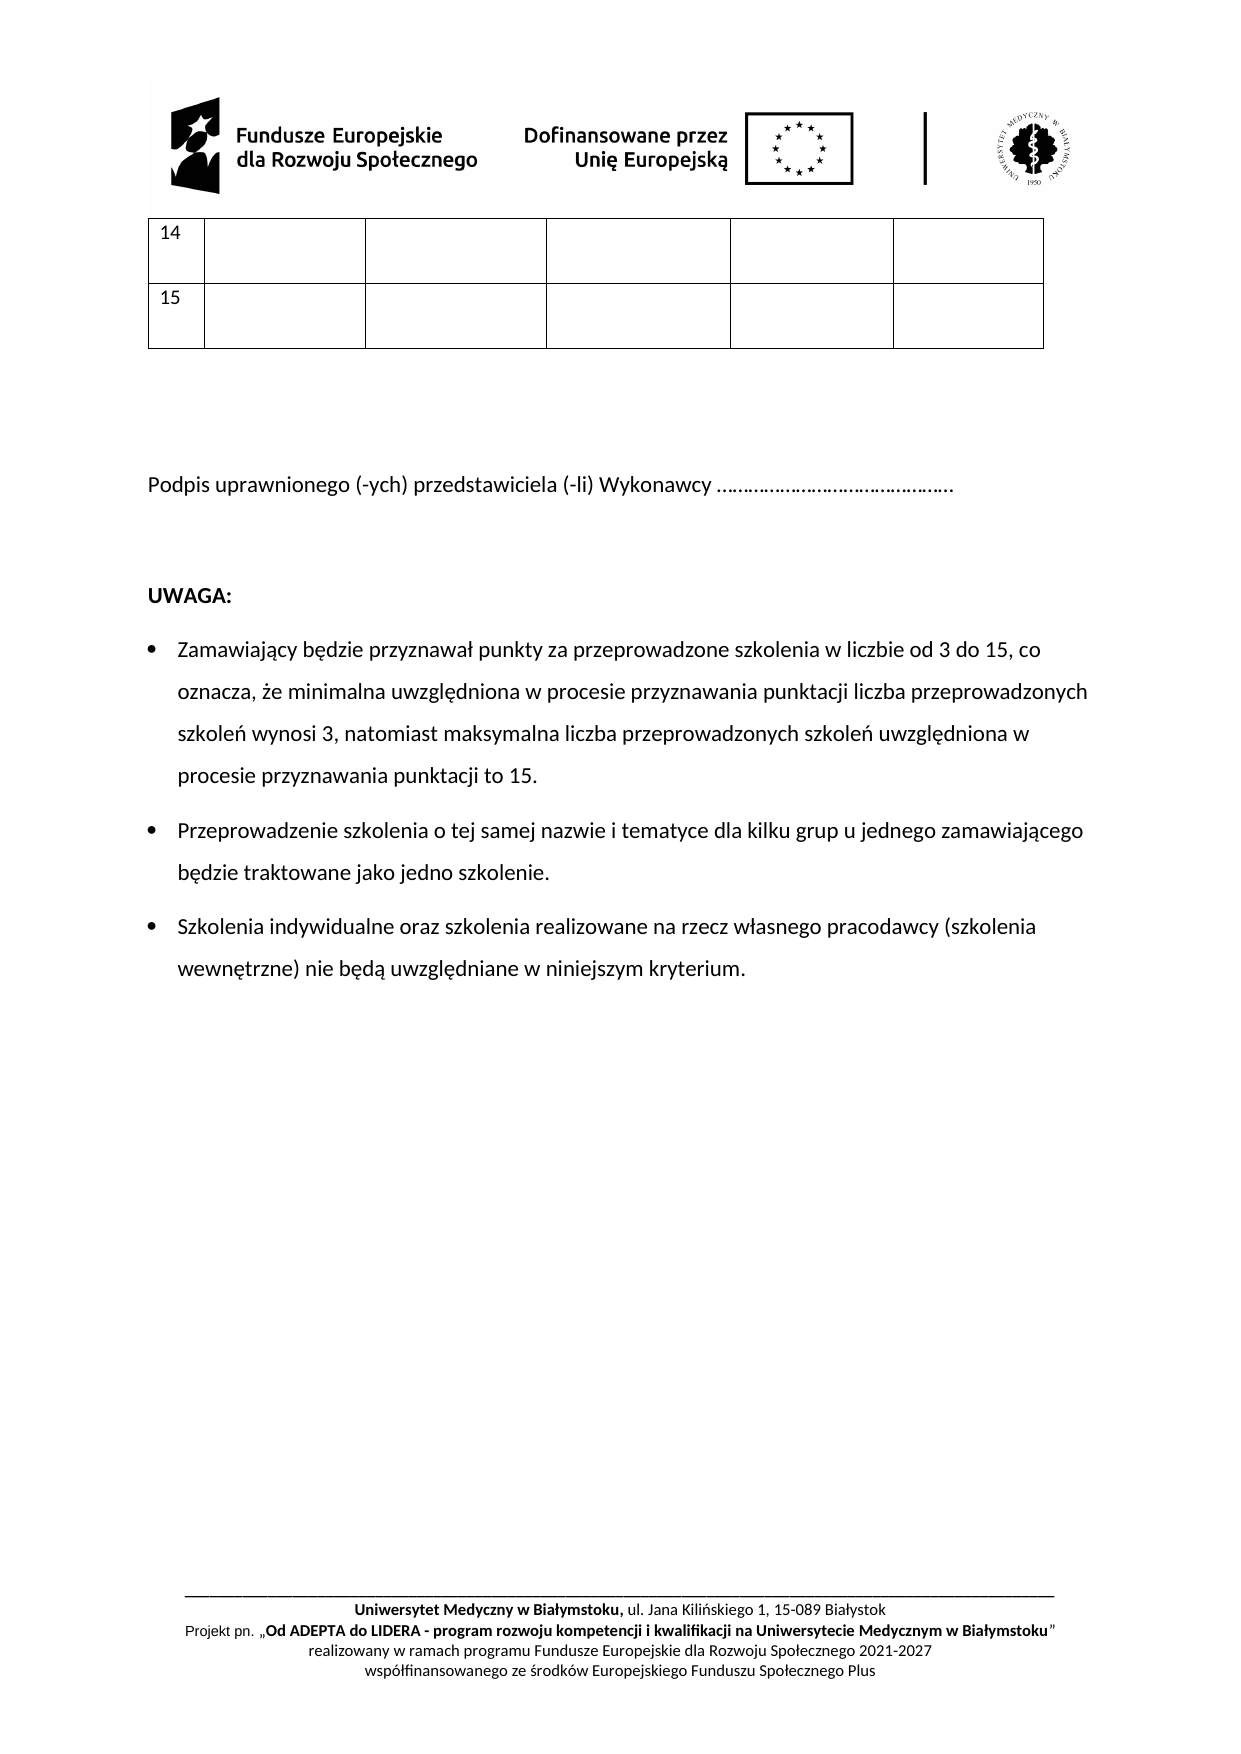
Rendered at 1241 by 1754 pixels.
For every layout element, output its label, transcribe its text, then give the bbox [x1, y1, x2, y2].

table_cell [894, 284, 1043, 348]
table_cell [366, 284, 546, 348]
text UWAGA: [148, 581, 1093, 609]
table_cell 14 [149, 219, 204, 283]
table_cell [547, 284, 730, 348]
table_cell [205, 284, 365, 348]
table_cell [205, 219, 365, 283]
text Podpis uprawnionego (-ych) przedstawiciela (-li) Wykonawcy ……………………………………… [148, 470, 1093, 498]
list Zamawiający będzie przyznawał punkty za przeprowadzone szkolenia w liczbie od 3 do 15, co oznacza, że minimalna uwzględniona w procesie przyznawania punktacji liczba przeprowadzonych szkoleń wynosi 3, natomiast maksymalna liczba przeprowadzonych szkoleń uwzględniona w procesie przyznawania punktacji to 15. [148, 635, 1093, 789]
table_cell [731, 284, 893, 348]
table_cell [547, 219, 730, 283]
table_cell [894, 219, 1043, 283]
picture [147, 73, 1093, 218]
list Przeprowadzenie szkolenia o tej samej nazwie i tematyce dla kilku grup u jednego zamawiającego będzie traktowane jako jedno szkolenie. [148, 816, 1093, 886]
table_cell 15 [149, 284, 204, 348]
table_cell [366, 219, 546, 283]
list Szkolenia indywidualne oraz szkolenia realizowane na rzecz własnego pracodawcy (szkolenia wewnętrzne) nie będą uwzględniane w niniejszym kryterium. [148, 912, 1093, 982]
table_cell [731, 219, 893, 283]
